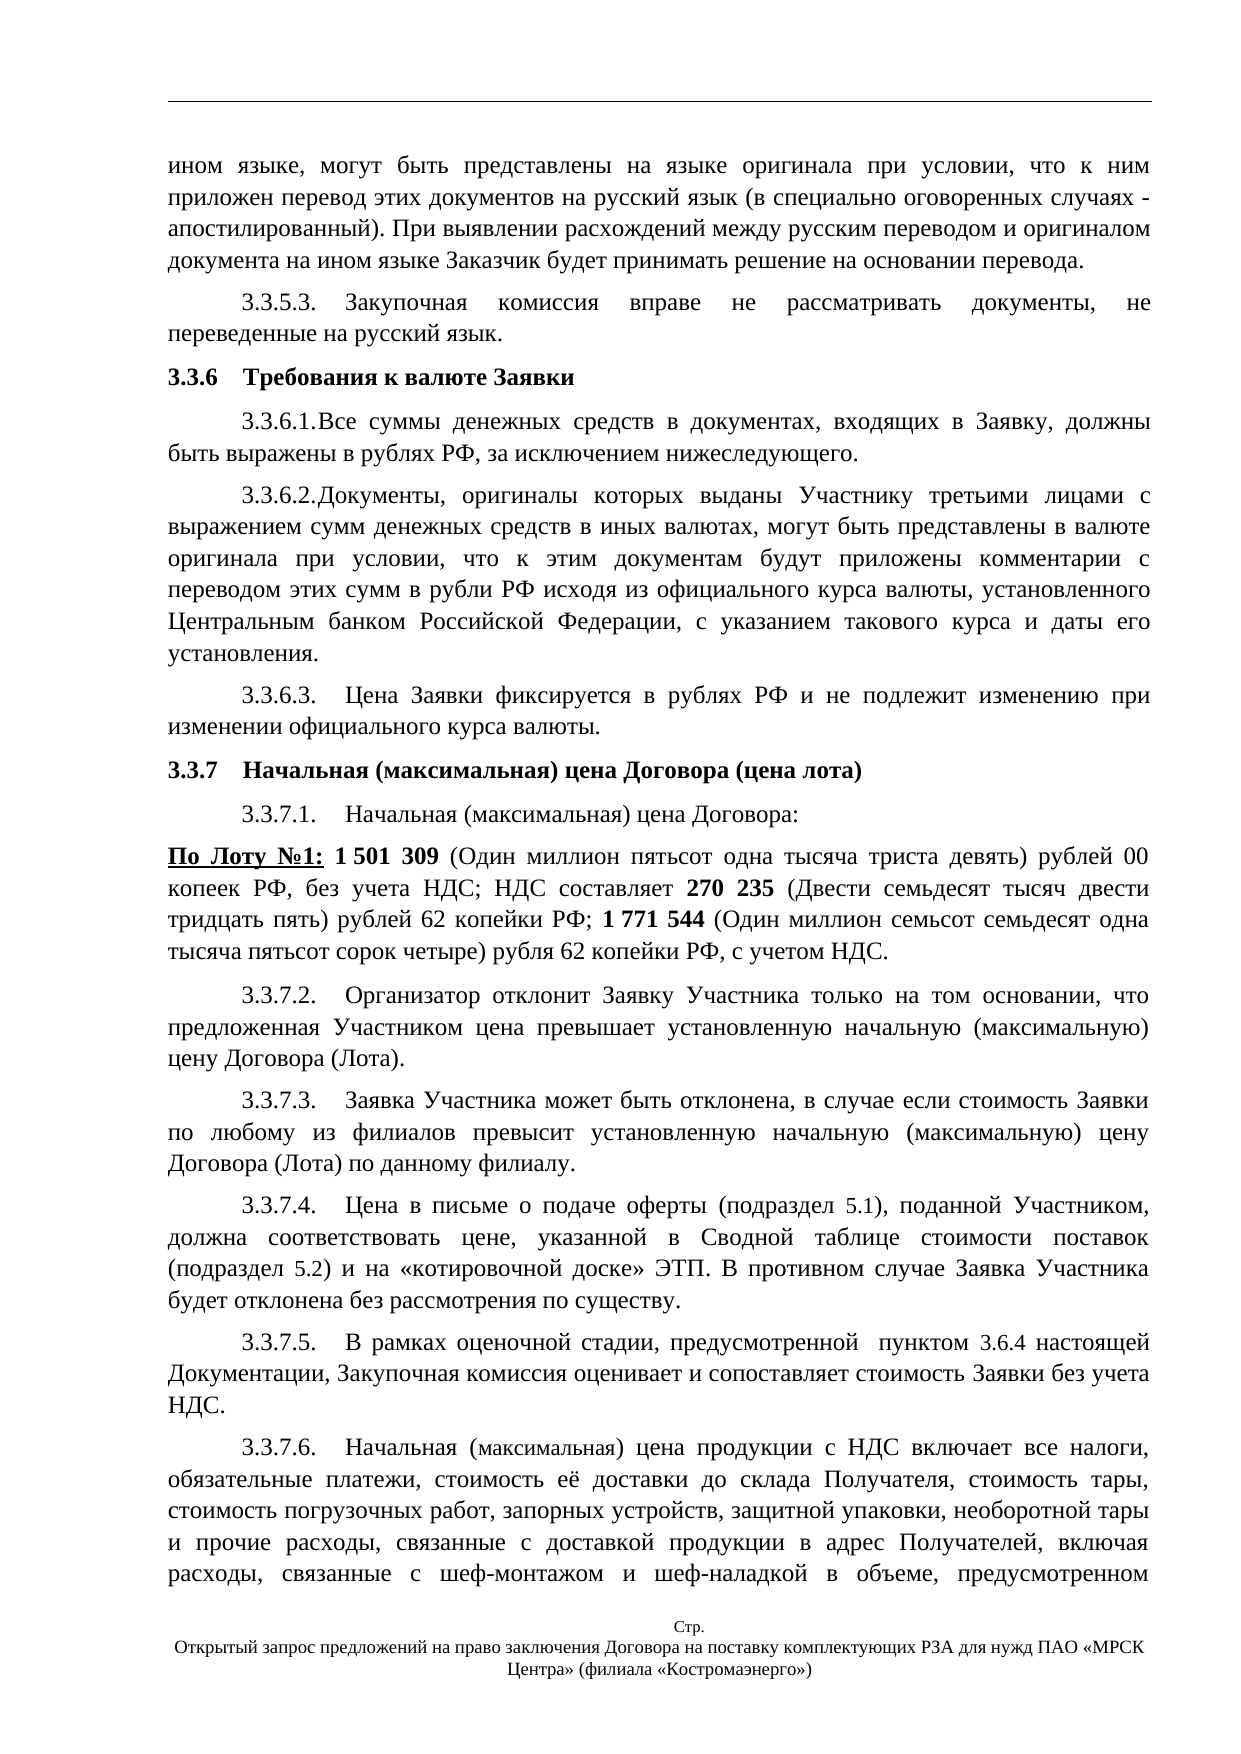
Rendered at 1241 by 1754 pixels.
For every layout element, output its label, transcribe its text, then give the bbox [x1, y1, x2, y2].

list Заявка Участника может быть отклонена, в случае если стоимость Заявки по любому из филиалов превысит установленную начальную (максимальную) цену Договора (Лота) по данному филиалу. [168, 1085, 1150, 1177]
list Организатор отклонит Заявку Участника только на том основании, что предложенная Участником цена превышает установленную начальную (максимальную) цену Договора (Лота). [168, 980, 1150, 1072]
text По Лоту №1: 1 501 309 (Один миллион пятьсот одна тысяча триста девять) рублей 00 копеек РФ, без учета НДС; НДС составляет 270 235 (Двести семьдесят тысяч двести тридцать пять) рублей 62 копейки РФ; 1 771 544 (Один миллион семьсот семьдесят одна тысяча пятьсот сорок четыре) рубля 62 копейки РФ, с учетом НДС. [168, 841, 1150, 965]
list В рамках оценочной стадии, предусмотренной пунктом 3.6.4 настоящей Документации, Закупочная комиссия оценивает и сопоставляет стоимость Заявки без учета НДС. [168, 1327, 1150, 1419]
list Начальная (максимальная) цена Договора: [168, 799, 1150, 828]
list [168, 150, 1152, 273]
list Цена в письме о подаче оферты (подраздел 5.1), поданной Участником, должна соответствовать цене, указанной в Сводной таблице стоимости поставок (подраздел 5.2) и на «котировочной доске» ЭТП. В противном случае Заявка Участника будет отклонена без рассмотрения по существу. [168, 1190, 1150, 1314]
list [168, 1432, 1150, 1587]
list Цена Заявки фиксируется в рублях РФ и не подлежит изменению при изменении официального курса валюты. [168, 680, 1152, 740]
subtitle Начальная (максимальная) цена Договора (цена лота) [168, 755, 1152, 784]
list Документы, оригиналы которых выданы Участнику третьими лицами с выражением сумм денежных средств в иных валютах, могут быть представлены в валюте оригинала при условии, что к этим документам будут приложены комментарии с переводом этих сумм в рубли РФ исходя из официального курса валюты, установленного Центральным банком Российской Федерации, с указанием такового курса и даты его установления. [168, 480, 1152, 666]
subtitle Требования к валюте Заявки [168, 362, 1152, 391]
list Все суммы денежных средств в документах, входящих в Заявку, должны быть выражены в рублях РФ, за исключением нижеследующего. [168, 406, 1152, 467]
list Закупочная комиссия вправе не рассматривать документы, не переведенные на русский язык. [168, 287, 1152, 347]
